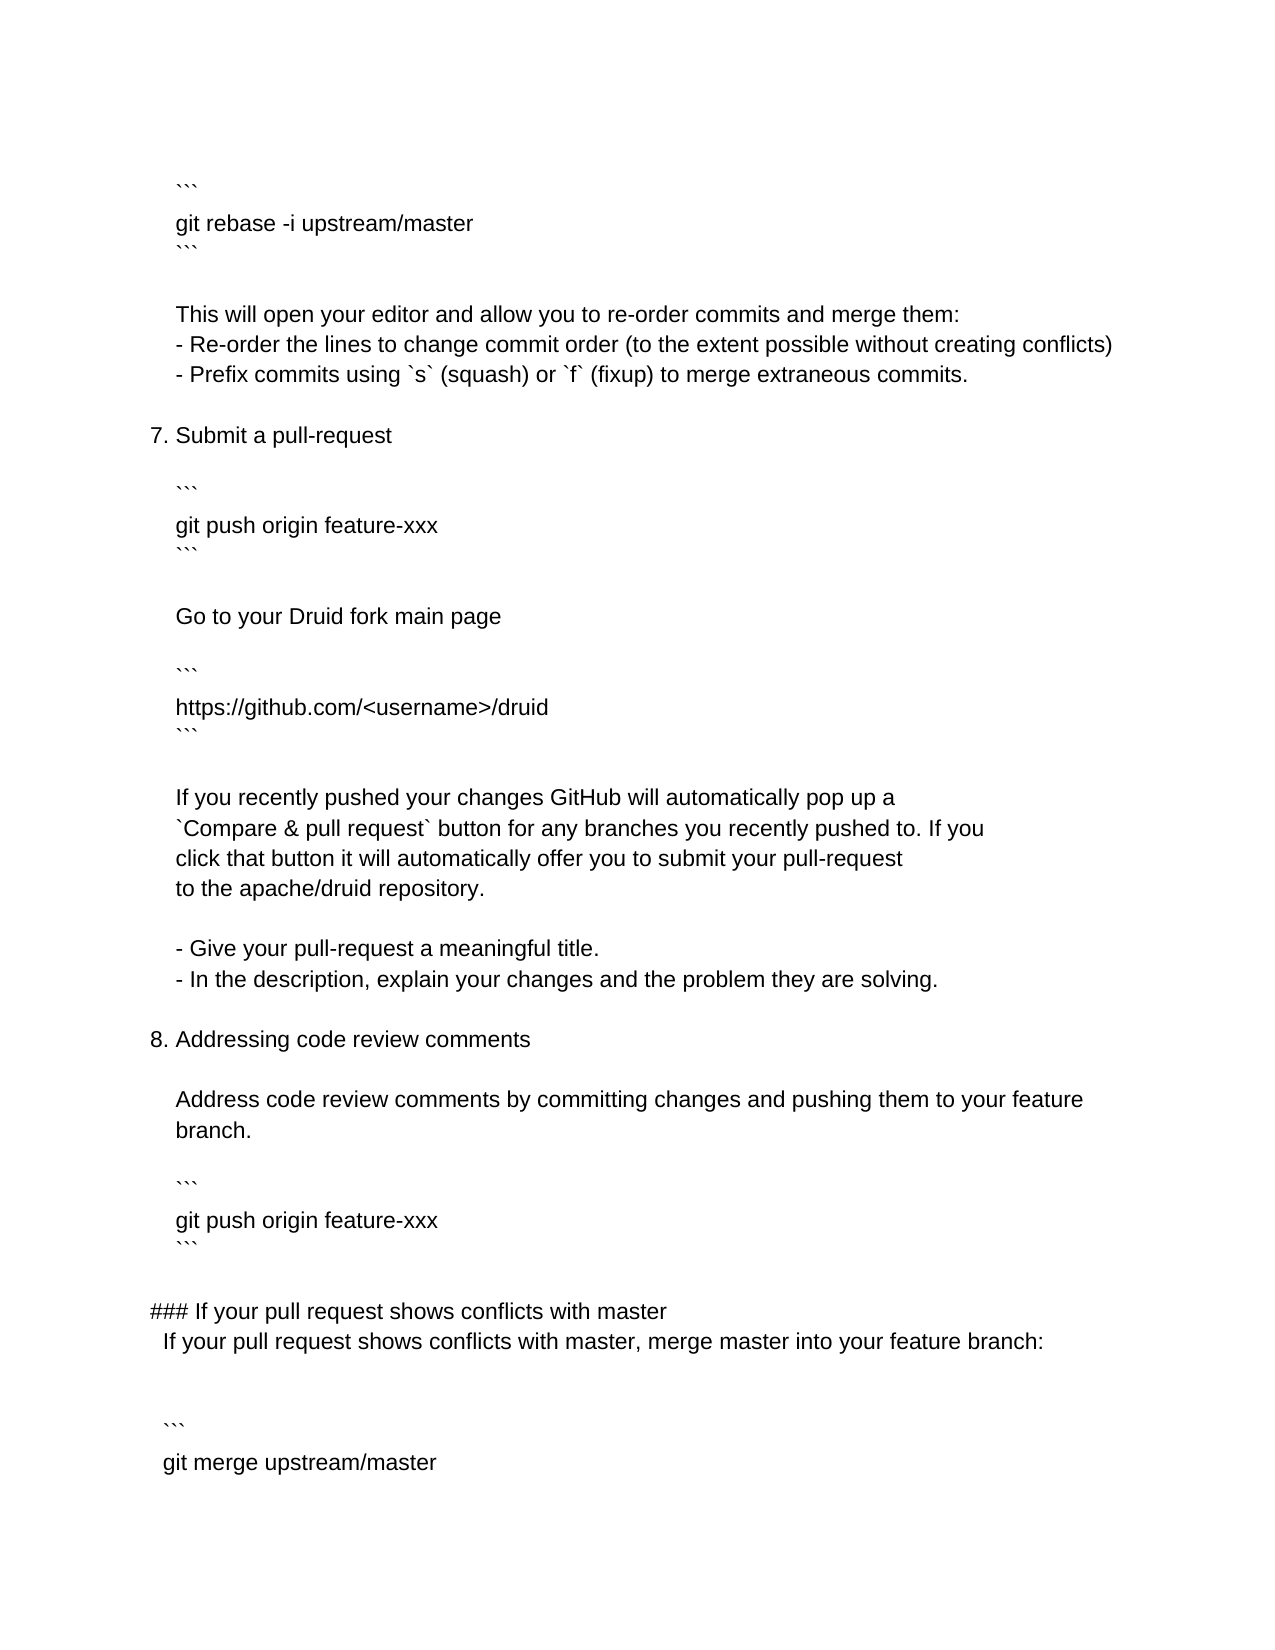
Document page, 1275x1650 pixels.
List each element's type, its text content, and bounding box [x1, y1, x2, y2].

text branch. [150, 1117, 1125, 1143]
text - Prefix commits using `s` (squash) or `f` (fixup) to merge extraneous commits. [150, 361, 1125, 388]
text https://github.com/<username>/druid [150, 694, 1125, 720]
text This will open your editor and allow you to re-order commits and merge them: [150, 301, 1125, 327]
text ``` [150, 241, 1125, 267]
text ``` [150, 1177, 1125, 1203]
text 8. Addressing code review comments [150, 1026, 1125, 1052]
text - Give your pull-request a meaningful title. [150, 935, 1125, 962]
text git push origin feature-xxx [150, 512, 1125, 539]
text ``` [150, 663, 1125, 690]
text ``` [150, 724, 1125, 750]
text - Re-order the lines to change commit order (to the extent possible without creating conflicts) [150, 331, 1125, 358]
text 7. Submit a pull-request [150, 422, 1125, 448]
text ``` [150, 1419, 1125, 1445]
text If you recently pushed your changes GitHub will automatically pop up a [150, 784, 1125, 811]
text git rebase -i upstream/master [150, 210, 1125, 237]
text ``` [150, 482, 1125, 509]
text git merge upstream/master [150, 1449, 1125, 1475]
text ### If your pull request shows conflicts with master [150, 1298, 1125, 1324]
text ``` [150, 180, 1125, 207]
text click that button it will automatically offer you to submit your pull-request [150, 845, 1125, 871]
text `Compare & pull request` button for any branches you recently pushed to. If you [150, 814, 1125, 841]
text ``` [150, 543, 1125, 569]
text to the apache/druid repository. [150, 875, 1125, 901]
text - In the description, explain your changes and the problem they are solving. [150, 966, 1125, 992]
text Go to your Druid fork main page [150, 603, 1125, 629]
text git push origin feature-xxx [150, 1207, 1125, 1234]
text Address code review comments by committing changes and pushing them to your feature [150, 1086, 1125, 1113]
text ``` [150, 1237, 1125, 1264]
text If your pull request shows conflicts with master, merge master into your feature branch: [150, 1328, 1125, 1354]
